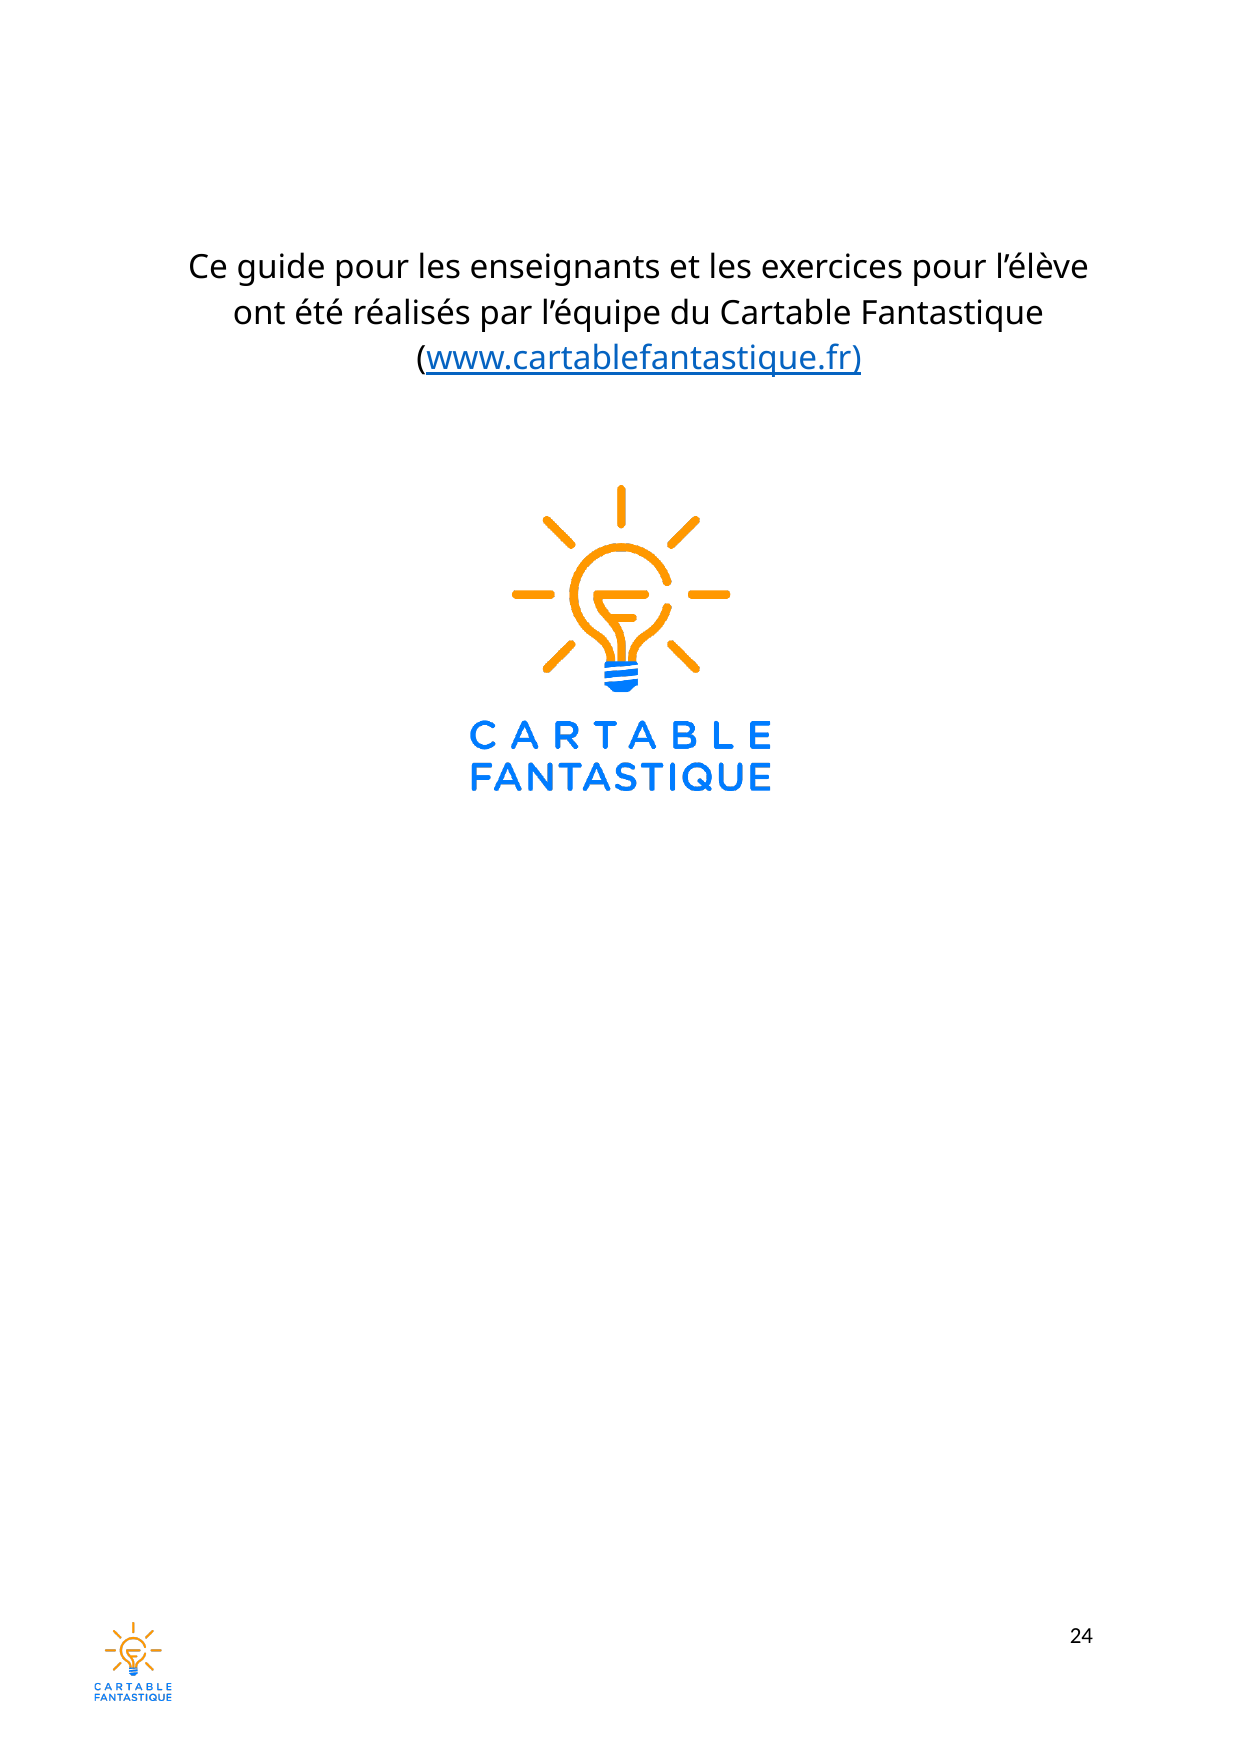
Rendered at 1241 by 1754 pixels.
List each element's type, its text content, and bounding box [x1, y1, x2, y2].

list Ce guide pour les enseignants et les exercices pour l’élève ont été réalisés par l’équipe du Cartable Fantastique (www.cartablefantastique.fr) [185, 243, 1093, 379]
picture [470, 485, 771, 791]
picture [94, 1622, 172, 1701]
